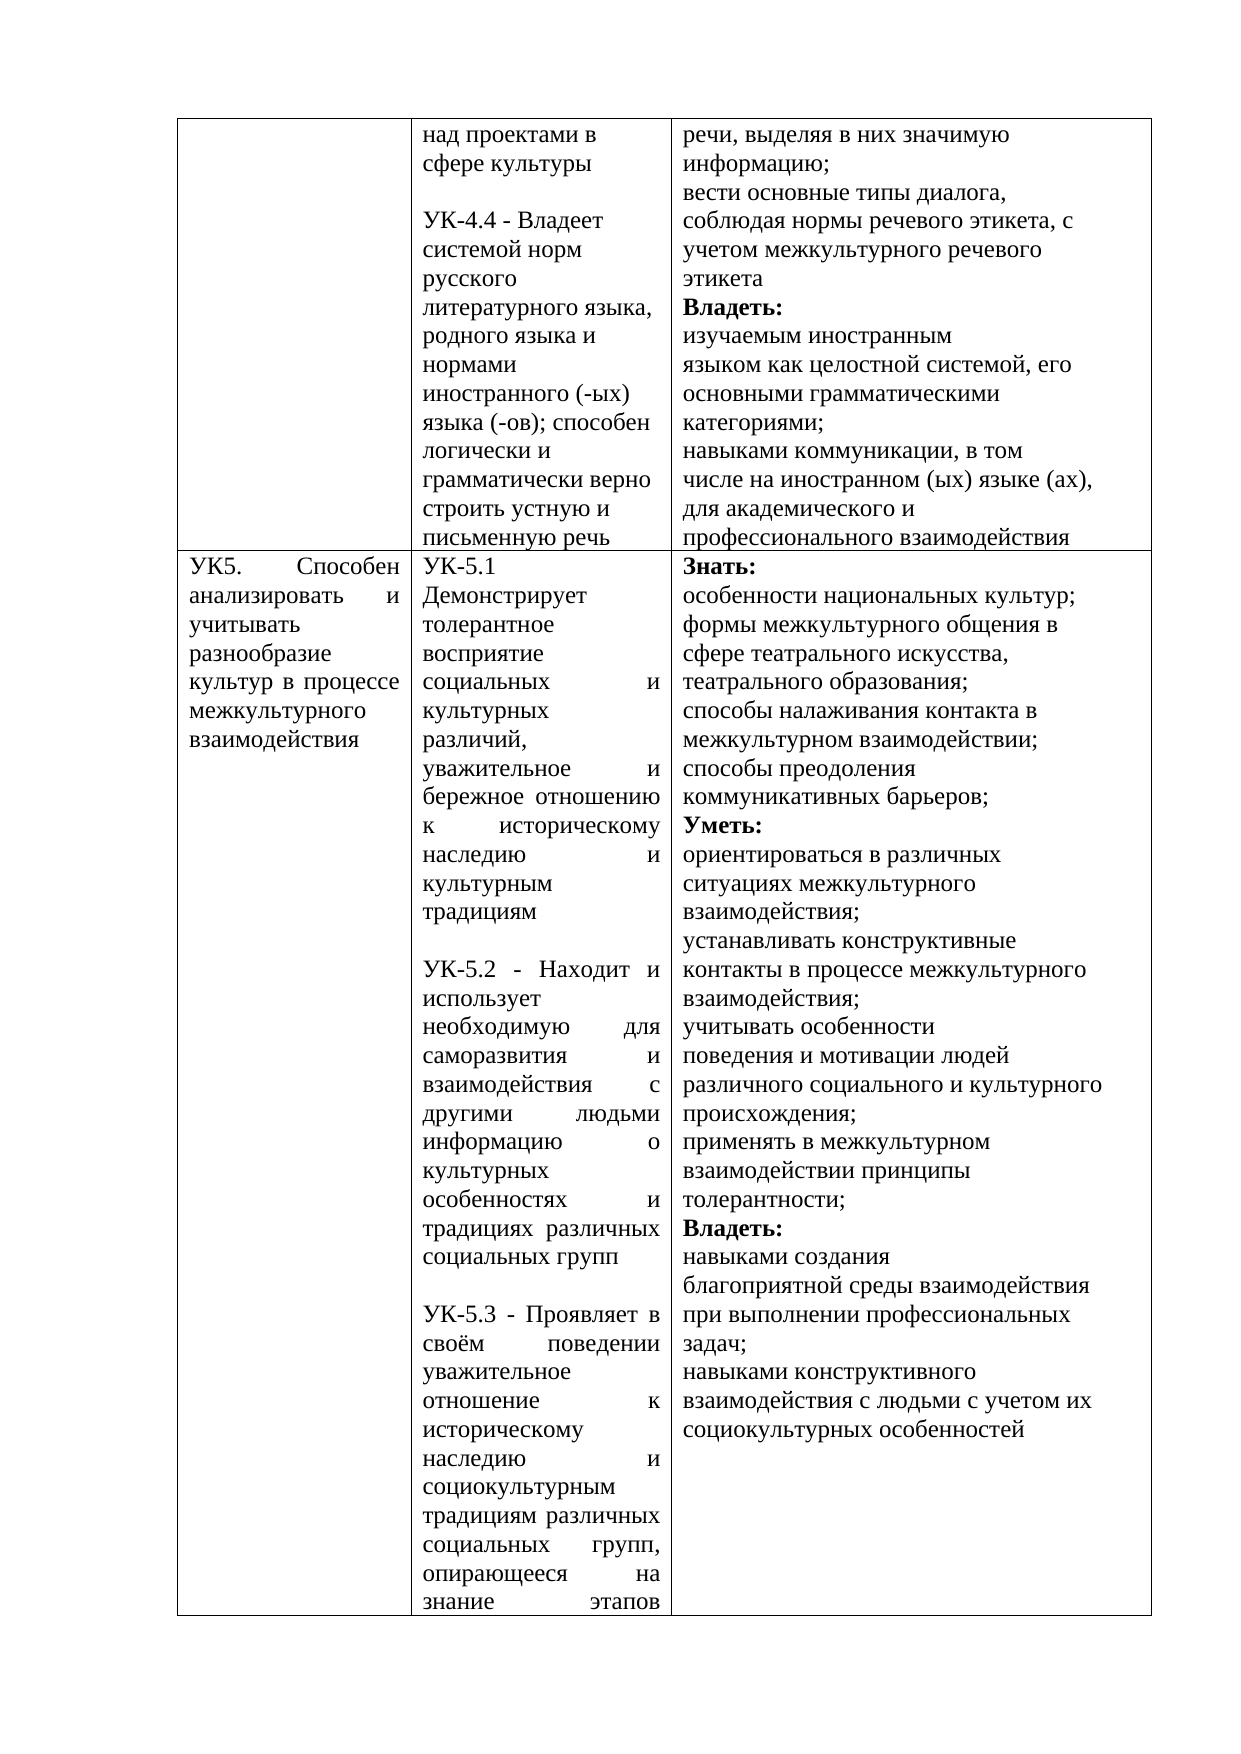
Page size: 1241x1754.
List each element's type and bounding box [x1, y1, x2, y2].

table_cell [412, 119, 671, 550]
table_cell [178, 551, 411, 1615]
table_cell [672, 551, 1151, 1615]
table_cell [412, 551, 671, 1615]
table_cell [672, 119, 1151, 550]
table_cell [178, 119, 411, 550]
